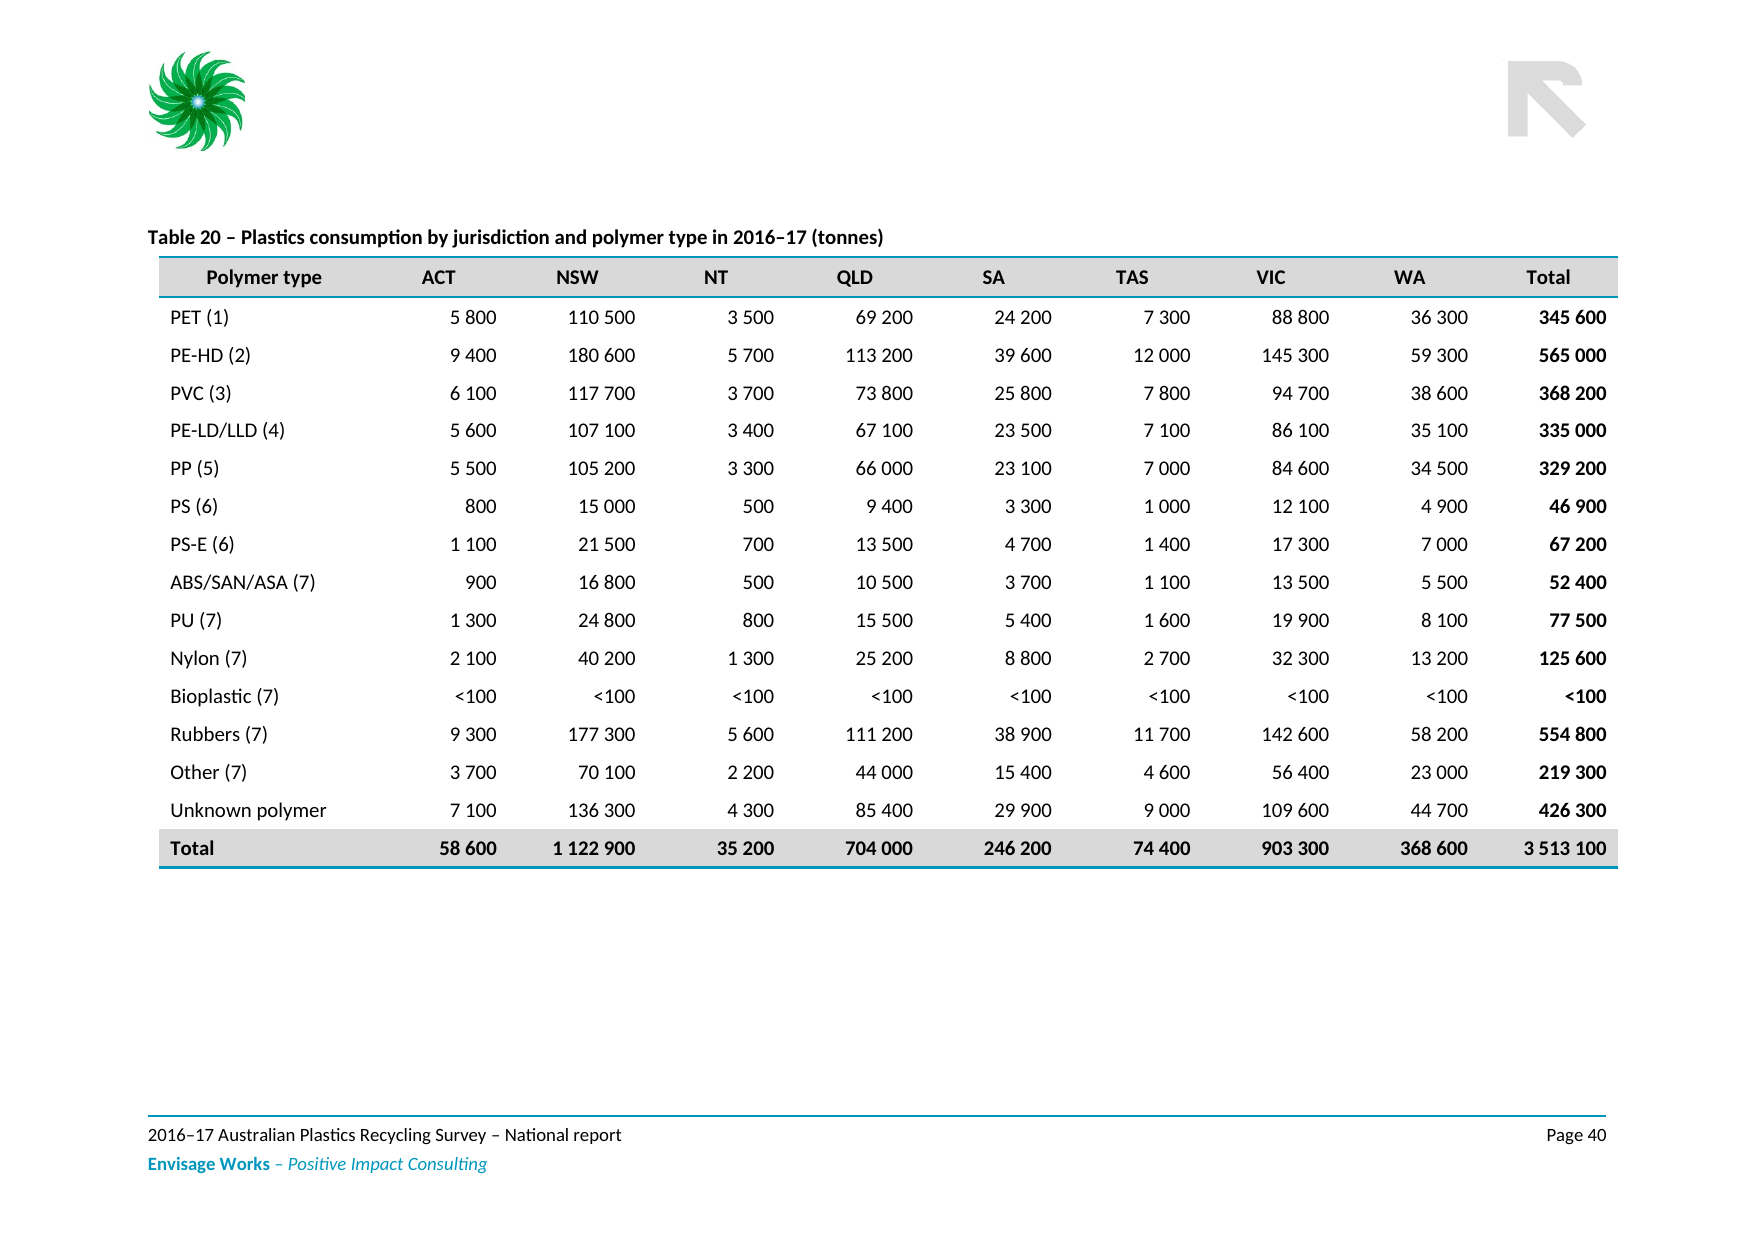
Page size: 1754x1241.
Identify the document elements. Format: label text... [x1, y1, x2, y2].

table_cell 2 100 [369, 639, 508, 677]
table_cell 125 600 [1479, 639, 1618, 677]
table_cell 345 600 [1479, 298, 1618, 336]
table_cell PS-E (6) [159, 525, 369, 563]
table_cell <100 [1340, 677, 1479, 715]
table_cell 13 200 [1340, 639, 1479, 677]
table_cell 117 700 [508, 374, 647, 411]
table_cell 38 900 [924, 715, 1063, 753]
table_cell 6 100 [369, 374, 508, 411]
table_cell 219 300 [1479, 753, 1618, 791]
table_header Polymer type [159, 258, 369, 296]
table_cell 1 122 900 [508, 829, 647, 866]
table_cell Nylon (7) [159, 639, 369, 677]
table_cell 500 [647, 487, 785, 525]
table_cell 32 300 [1202, 639, 1340, 677]
table_cell 3 700 [369, 753, 508, 791]
table_cell 11 700 [1063, 715, 1202, 753]
table_cell PVC (3) [159, 374, 369, 411]
table_cell 15 400 [924, 753, 1063, 791]
table_cell 73 800 [785, 374, 924, 411]
table_header Total [1479, 258, 1618, 296]
table_cell 70 100 [508, 753, 647, 791]
table_cell 3 700 [647, 374, 785, 411]
table_cell 35 200 [647, 829, 785, 866]
table_cell 7 000 [1063, 449, 1202, 487]
text Table 20 – Plastics consumption by jurisdiction and polymer type in 2016–17 (tonnes) [148, 224, 1606, 249]
table_cell 368 200 [1479, 374, 1618, 411]
table_header NSW [508, 258, 647, 296]
table_cell 5 700 [647, 336, 785, 373]
table_cell 800 [369, 487, 508, 525]
table_cell 1 100 [1063, 563, 1202, 601]
table_cell 7 000 [1340, 525, 1479, 563]
table_cell 58 200 [1340, 715, 1479, 753]
table_cell 25 200 [785, 639, 924, 677]
table_cell 142 600 [1202, 715, 1340, 753]
table_cell 5 400 [924, 601, 1063, 639]
table_cell 105 200 [508, 449, 647, 487]
table_cell Rubbers (7) [159, 715, 369, 753]
table_cell 38 600 [1340, 374, 1479, 411]
table_cell 21 500 [508, 525, 647, 563]
table_cell 12 100 [1202, 487, 1340, 525]
table_cell 136 300 [508, 791, 647, 828]
table_cell 8 800 [924, 639, 1063, 677]
table_cell 10 500 [785, 563, 924, 601]
table_cell 19 900 [1202, 601, 1340, 639]
table_cell 15 500 [785, 601, 924, 639]
picture [1503, 59, 1590, 141]
table_cell 8 100 [1340, 601, 1479, 639]
table_cell 88 800 [1202, 298, 1340, 336]
table_cell <100 [647, 677, 785, 715]
table_cell <100 [1479, 677, 1618, 715]
table_cell 107 100 [508, 411, 647, 449]
table_cell 66 000 [785, 449, 924, 487]
table_cell 9 000 [1063, 791, 1202, 828]
table_cell 9 400 [785, 487, 924, 525]
table_cell 111 200 [785, 715, 924, 753]
table_cell 145 300 [1202, 336, 1340, 373]
table_cell 1 400 [1063, 525, 1202, 563]
table_cell 3 400 [647, 411, 785, 449]
table_cell 35 100 [1340, 411, 1479, 449]
table_cell 2 200 [647, 753, 785, 791]
table_cell 1 000 [1063, 487, 1202, 525]
table_cell 39 600 [924, 336, 1063, 373]
table_cell Total [159, 829, 369, 866]
table_cell PS (6) [159, 487, 369, 525]
table_cell 1 600 [1063, 601, 1202, 639]
table_cell 12 000 [1063, 336, 1202, 373]
table_cell 109 600 [1202, 791, 1340, 828]
table_cell 704 000 [785, 829, 924, 866]
table_cell Bioplastic (7) [159, 677, 369, 715]
table_cell 7 100 [1063, 411, 1202, 449]
table_cell PE-HD (2) [159, 336, 369, 373]
table_cell 67 100 [785, 411, 924, 449]
table_cell 565 000 [1479, 336, 1618, 373]
table_cell 1 300 [369, 601, 508, 639]
table_cell 24 800 [508, 601, 647, 639]
table_cell 1 100 [369, 525, 508, 563]
table_cell <100 [369, 677, 508, 715]
table_cell 46 900 [1479, 487, 1618, 525]
table_cell 3 700 [924, 563, 1063, 601]
table_cell 5 600 [369, 411, 508, 449]
table_cell 246 200 [924, 829, 1063, 866]
picture [147, 51, 245, 149]
table_cell 84 600 [1202, 449, 1340, 487]
table_cell 52 400 [1479, 563, 1618, 601]
table_cell 500 [647, 563, 785, 601]
table_cell 23 500 [924, 411, 1063, 449]
table_cell 7 300 [1063, 298, 1202, 336]
table_cell 903 300 [1202, 829, 1340, 866]
table_cell 113 200 [785, 336, 924, 373]
table_cell 13 500 [785, 525, 924, 563]
table_cell 4 600 [1063, 753, 1202, 791]
table_cell 329 200 [1479, 449, 1618, 487]
table_cell 554 800 [1479, 715, 1618, 753]
table_cell 34 500 [1340, 449, 1479, 487]
table_cell PP (5) [159, 449, 369, 487]
table_cell 5 600 [647, 715, 785, 753]
table_cell 5 500 [1340, 563, 1479, 601]
table_cell ABS/SAN/ASA (7) [159, 563, 369, 601]
table_cell 3 500 [647, 298, 785, 336]
table_cell PE-LD/LLD (4) [159, 411, 369, 449]
table_cell 2 700 [1063, 639, 1202, 677]
table_cell 180 600 [508, 336, 647, 373]
table_cell 77 500 [1479, 601, 1618, 639]
table_cell 59 300 [1340, 336, 1479, 373]
table_cell 800 [647, 601, 785, 639]
table_cell 69 200 [785, 298, 924, 336]
table_header SA [924, 258, 1063, 296]
table_cell <100 [1202, 677, 1340, 715]
table_cell 40 200 [508, 639, 647, 677]
table_cell 335 000 [1479, 411, 1618, 449]
table_cell 23 000 [1340, 753, 1479, 791]
table_cell 177 300 [508, 715, 647, 753]
table_cell Unknown polymer [159, 791, 369, 828]
table_cell 3 300 [924, 487, 1063, 525]
table_cell PET (1) [159, 298, 369, 336]
table_cell PU (7) [159, 601, 369, 639]
table_cell 3 300 [647, 449, 785, 487]
table_cell 426 300 [1479, 791, 1618, 828]
table_cell 44 000 [785, 753, 924, 791]
table_cell 4 700 [924, 525, 1063, 563]
table_cell 17 300 [1202, 525, 1340, 563]
table_cell <100 [1063, 677, 1202, 715]
table_cell 23 100 [924, 449, 1063, 487]
table_cell 900 [369, 563, 508, 601]
table_cell 4 300 [647, 791, 785, 828]
table_cell Other (7) [159, 753, 369, 791]
table_cell 7 800 [1063, 374, 1202, 411]
table_cell 24 200 [924, 298, 1063, 336]
table_cell 74 400 [1063, 829, 1202, 866]
table_cell 368 600 [1340, 829, 1479, 866]
table_cell 9 300 [369, 715, 508, 753]
table_cell 15 000 [508, 487, 647, 525]
table_cell 25 800 [924, 374, 1063, 411]
table_cell <100 [924, 677, 1063, 715]
table_cell 3 513 100 [1479, 829, 1618, 866]
table_cell 86 100 [1202, 411, 1340, 449]
table_cell 700 [647, 525, 785, 563]
table_header TAS [1063, 258, 1202, 296]
table_cell 16 800 [508, 563, 647, 601]
table_cell 7 100 [369, 791, 508, 828]
table_cell 13 500 [1202, 563, 1340, 601]
table_cell 85 400 [785, 791, 924, 828]
table_cell 56 400 [1202, 753, 1340, 791]
table_header VIC [1202, 258, 1340, 296]
table_cell 9 400 [369, 336, 508, 373]
table_cell 110 500 [508, 298, 647, 336]
table_cell <100 [508, 677, 647, 715]
table_header WA [1340, 258, 1479, 296]
table_cell 36 300 [1340, 298, 1479, 336]
table_cell 5 500 [369, 449, 508, 487]
table_cell 67 200 [1479, 525, 1618, 563]
table_cell 44 700 [1340, 791, 1479, 828]
table_cell 5 800 [369, 298, 508, 336]
table_header NT [647, 258, 785, 296]
table_header ACT [369, 258, 508, 296]
table_cell 94 700 [1202, 374, 1340, 411]
table_cell 58 600 [369, 829, 508, 866]
table_cell <100 [785, 677, 924, 715]
table_cell 29 900 [924, 791, 1063, 828]
table_cell 4 900 [1340, 487, 1479, 525]
table_cell 1 300 [647, 639, 785, 677]
table_header QLD [785, 258, 924, 296]
